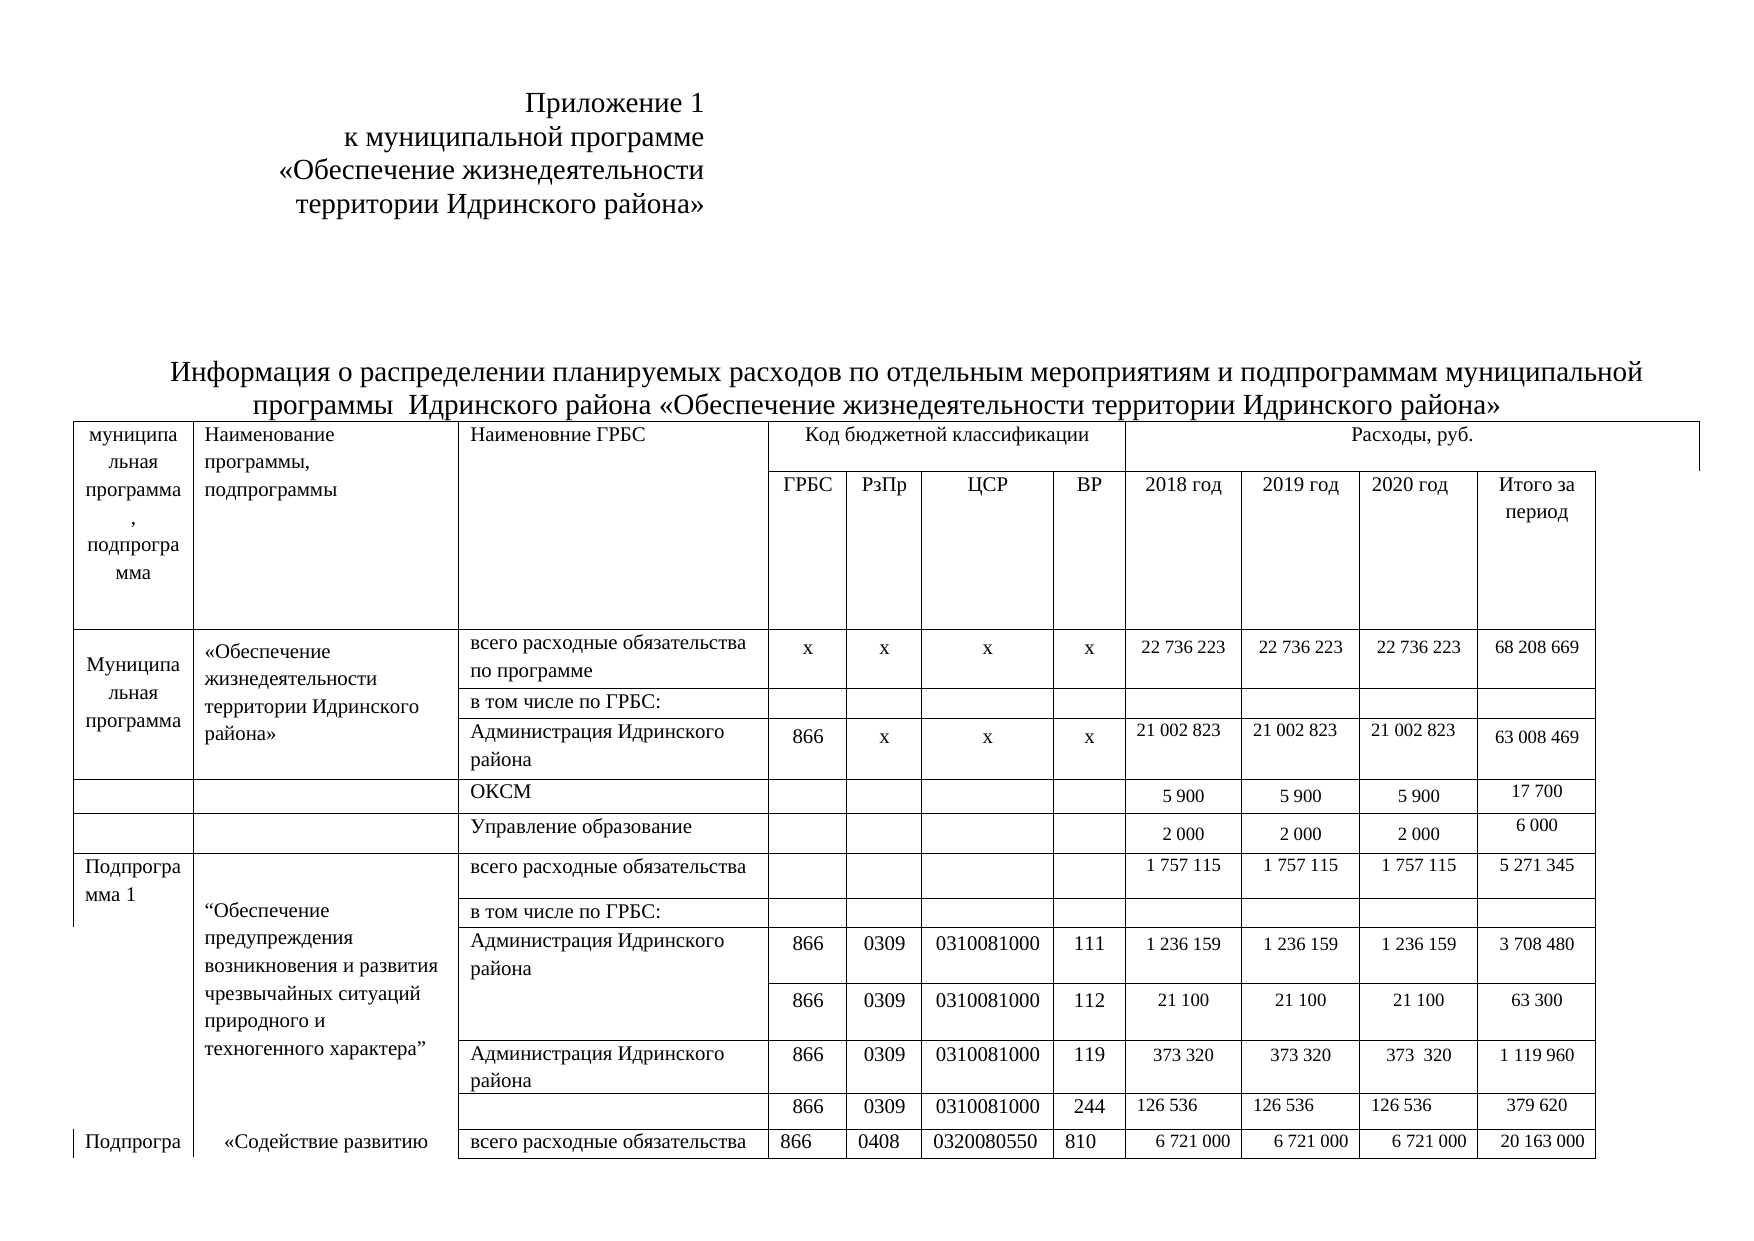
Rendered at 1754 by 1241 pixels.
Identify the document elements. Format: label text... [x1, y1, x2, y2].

table_cell 21 002 823 [1242, 719, 1359, 778]
table_header Наименовние ГРБС [459, 422, 768, 629]
table_cell 0408 [847, 1130, 921, 1158]
table_cell ОКСМ [459, 780, 768, 813]
table_cell 866 [769, 719, 846, 778]
table_header Расходы, руб. [1126, 422, 1699, 471]
table_cell 2 000 [1242, 814, 1359, 853]
table_cell [1242, 899, 1359, 927]
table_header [75, 75, 716, 219]
table_cell 810 [1054, 1130, 1125, 1158]
table_cell 0309 [847, 984, 921, 1039]
table_cell 866 [769, 1094, 846, 1128]
table_cell 6 721 000 [1360, 1130, 1477, 1158]
table_cell 119 [1054, 1041, 1125, 1093]
table_cell 111 [1054, 928, 1125, 983]
table_cell ЦСР [922, 472, 1053, 629]
table_cell [74, 780, 193, 813]
table_cell ГРБС [769, 472, 846, 629]
table_cell 2 000 [1360, 814, 1477, 853]
table_cell 68 208 669 [1478, 630, 1595, 688]
table_cell “Обеспечение предупреждения возникновения и развития чрезвычайных ситуаций природного и техногенного характера” [194, 854, 458, 1128]
table_cell 21 100 [1126, 984, 1241, 1039]
table_cell 373 320 [1126, 1041, 1241, 1093]
table_cell Муниципальная программа [74, 630, 193, 778]
table_cell 21 002 823 [1360, 719, 1477, 778]
table_cell Подпрограмма 1 [74, 854, 193, 927]
table_cell всего расходные обязательства [459, 1130, 768, 1158]
table_cell 21 002 823 [1126, 719, 1241, 778]
table_cell «Обеспечение жизнедеятельности территории Идринского района» [194, 630, 458, 778]
table_cell ВР [1054, 472, 1125, 629]
table_cell 866 [769, 1130, 846, 1158]
table_cell [1054, 689, 1125, 718]
table_cell [769, 780, 846, 813]
table_cell 1 757 115 [1242, 854, 1359, 898]
table_cell в том числе по ГРБС: [459, 689, 768, 718]
table_cell [847, 854, 921, 898]
table_cell 21 100 [1242, 984, 1359, 1039]
table_cell 5 900 [1360, 780, 1477, 813]
table_cell [194, 780, 458, 813]
table_cell [847, 899, 921, 927]
table_cell [1242, 689, 1359, 718]
table_cell [769, 854, 846, 898]
table_cell [922, 899, 1053, 927]
table_cell 6 000 [1478, 814, 1595, 853]
table_cell 5 900 [1126, 780, 1241, 813]
table_cell 63 008 469 [1478, 719, 1595, 778]
table_cell 2 000 [1126, 814, 1241, 853]
table_cell 126 536 [1126, 1094, 1241, 1128]
table_cell [1360, 899, 1477, 927]
table_cell Управление образование [459, 814, 768, 853]
table_cell 112 [1054, 984, 1125, 1039]
table_cell 866 [769, 928, 846, 983]
table_cell РзПр [847, 472, 921, 629]
table_cell [1478, 899, 1595, 927]
table_cell [769, 689, 846, 718]
table_cell 2018 год [1126, 472, 1241, 629]
table_cell 373 320 [1242, 1041, 1359, 1093]
table_cell х [1054, 719, 1125, 778]
table_header муниципальная программа, подпрограмма [74, 422, 193, 629]
table_cell 2019 год [1242, 472, 1359, 629]
table_cell [922, 854, 1053, 898]
table_cell [194, 814, 458, 853]
table_cell 21 100 [1360, 984, 1477, 1039]
table_cell 3 708 480 [1478, 928, 1595, 983]
table_cell 0310081000 [922, 1041, 1053, 1093]
table_cell 244 [1054, 1094, 1125, 1128]
table_cell 1 757 115 [1126, 854, 1241, 898]
table_header Наименование программы, подпрограммы [194, 422, 458, 629]
table_cell 373 320 [1360, 1041, 1477, 1093]
table_cell [922, 814, 1053, 853]
table_header Код бюджетной классификации [769, 422, 1125, 471]
table_cell 1 119 960 [1478, 1041, 1595, 1093]
table_cell [1054, 780, 1125, 813]
table_cell [922, 780, 1053, 813]
table_cell х [769, 630, 846, 688]
table_cell [1054, 854, 1125, 898]
table_cell х [847, 630, 921, 688]
table_cell 0309 [847, 1041, 921, 1093]
table_cell 0320080550 [922, 1130, 1053, 1158]
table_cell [193, 1129, 458, 1158]
table_cell [1478, 689, 1595, 718]
table_cell 1 236 159 [1360, 928, 1477, 983]
table_cell [847, 780, 921, 813]
table_cell Администрация Идринского района [459, 928, 768, 983]
table_cell всего расходные обязательства по программе [459, 630, 768, 688]
table_cell [1054, 899, 1125, 927]
table_cell всего расходные обязательства [459, 854, 768, 898]
table_cell 126 536 [1360, 1094, 1477, 1128]
table_cell 0310081000 [922, 984, 1053, 1039]
table_cell 17 700 [1478, 780, 1595, 813]
table_cell 866 [769, 984, 846, 1039]
table_cell [1126, 899, 1241, 927]
table_cell 0310081000 [922, 928, 1053, 983]
table_cell в том числе по ГРБС: [459, 899, 768, 927]
table_cell [1360, 689, 1477, 718]
table_cell [847, 814, 921, 853]
table_cell х [1054, 630, 1125, 688]
table_cell х [922, 630, 1053, 688]
table_cell 0309 [847, 928, 921, 983]
table_cell [74, 814, 193, 853]
table_cell [922, 689, 1053, 718]
table_cell [459, 983, 768, 1039]
table_cell 22 736 223 [1360, 630, 1477, 688]
table_cell 22 736 223 [1242, 630, 1359, 688]
table_cell 0310081000 [922, 1094, 1053, 1128]
table_cell [847, 689, 921, 718]
table_cell 1 236 159 [1126, 928, 1241, 983]
table_cell [459, 1094, 768, 1128]
table_cell 6 721 000 [1242, 1130, 1359, 1158]
text Информация о распределении планируемых расходов по отдельным мероприятиям и подпрограммам муниципальной программы Идринского района «Обеспечение жизнедеятельности территории Идринского района» [75, 354, 1679, 421]
table_cell [1054, 814, 1125, 853]
table_cell 20 163 000 [1478, 1130, 1595, 1158]
table_cell 6 721 000 [1126, 1130, 1241, 1158]
table_cell 0309 [847, 1094, 921, 1128]
table_cell Подпрограмма 2 [74, 1129, 193, 1158]
table_cell х [847, 719, 921, 778]
table_cell 63 300 [1478, 984, 1595, 1039]
table_cell [769, 814, 846, 853]
table_cell 1 757 115 [1360, 854, 1477, 898]
table_cell 5 271 345 [1478, 854, 1595, 898]
table_cell 2020 год [1360, 472, 1477, 629]
table_cell 5 900 [1242, 780, 1359, 813]
table_cell [769, 899, 846, 927]
table_cell Администрация Идринского района [459, 1041, 768, 1093]
table_cell 379 620 [1478, 1094, 1595, 1128]
table_cell 1 236 159 [1242, 928, 1359, 983]
table_cell 22 736 223 [1126, 630, 1241, 688]
table_cell х [922, 719, 1053, 778]
table_cell [1126, 689, 1241, 718]
table_cell 126 536 [1242, 1094, 1359, 1128]
table_cell Администрация Идринского района [459, 719, 768, 778]
table_cell Итого за период [1478, 472, 1595, 629]
table_cell 866 [769, 1041, 846, 1093]
